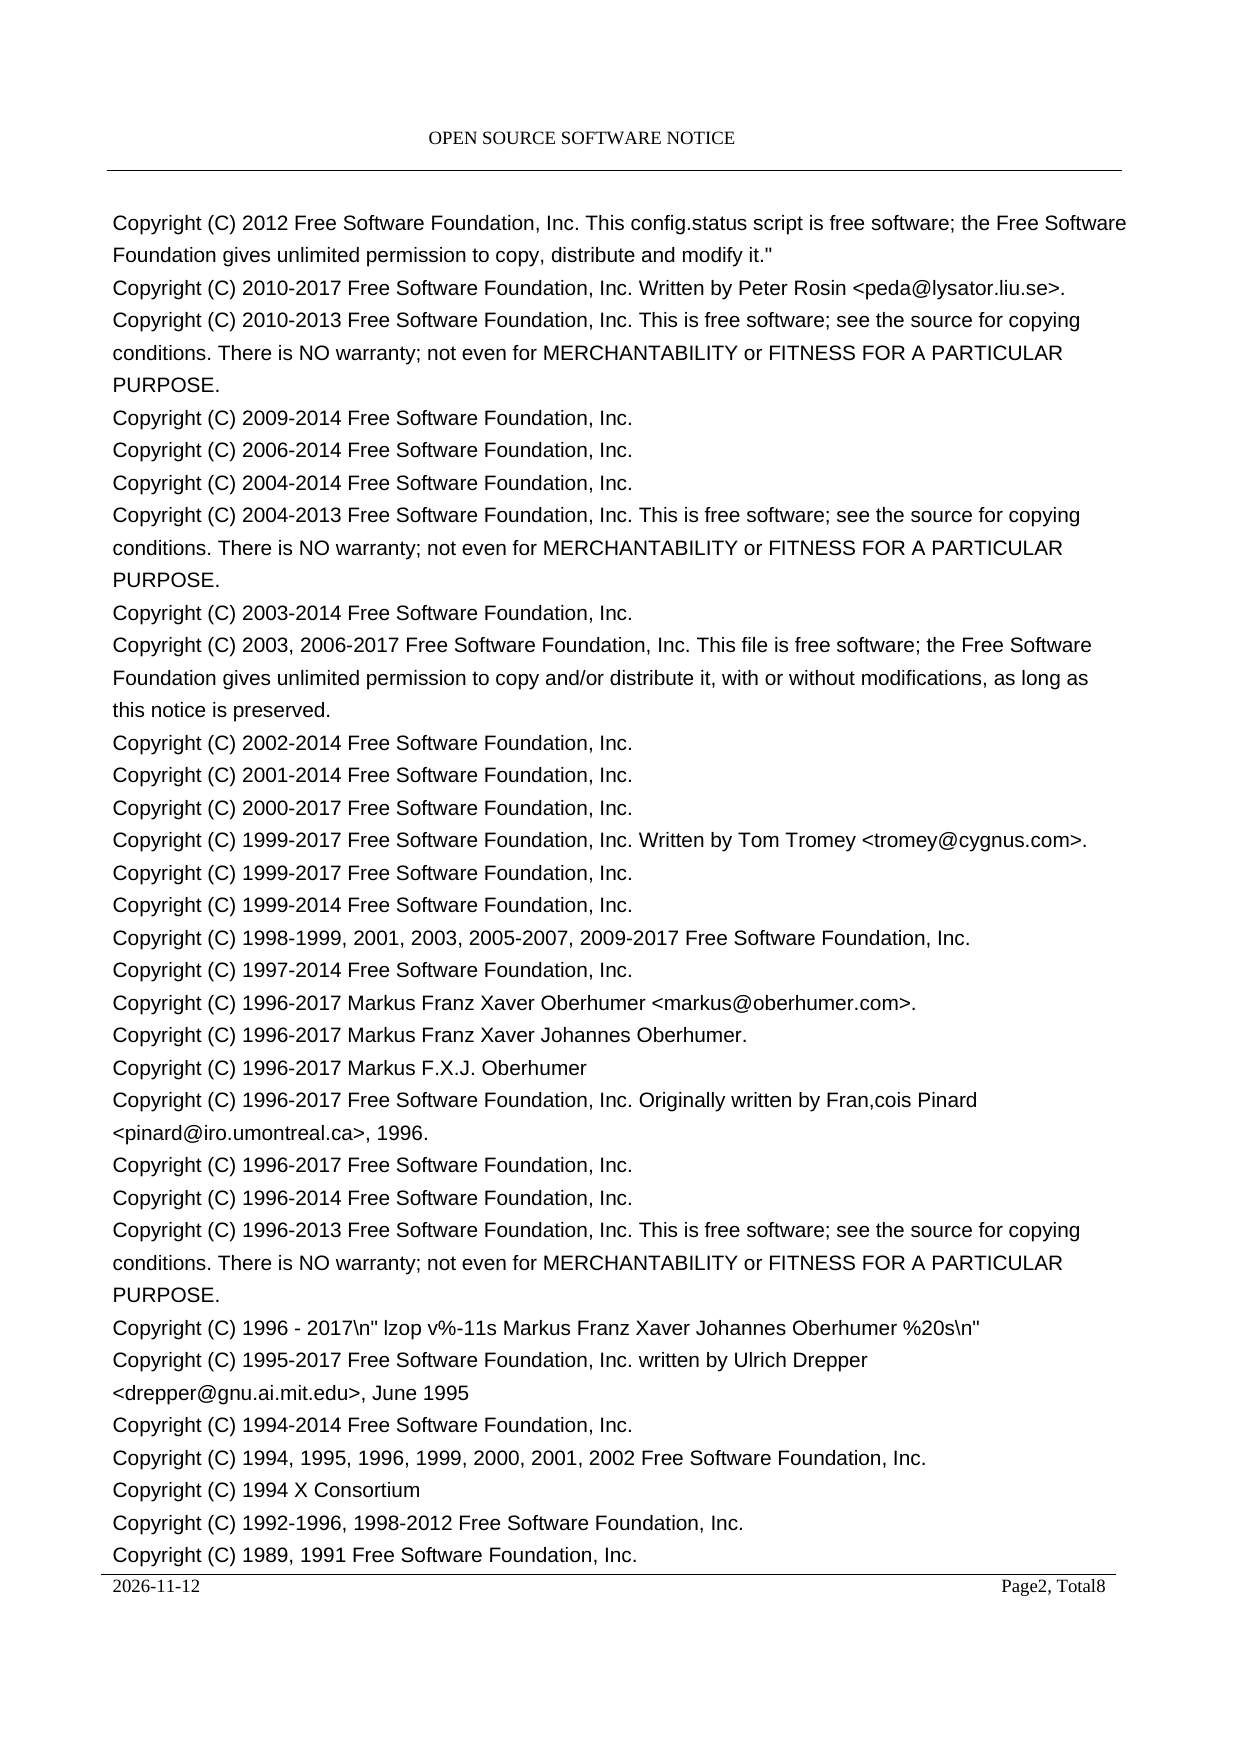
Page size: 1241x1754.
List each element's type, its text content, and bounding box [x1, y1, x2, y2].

text Copyright (C) 1989, 1991 Free Software Foundation, Inc. [112, 1539, 1128, 1571]
text Copyright (C) 1994 X Consortium [112, 1474, 1128, 1506]
text Copyright (C) 1997-2014 Free Software Foundation, Inc. [112, 954, 1128, 986]
text Copyright (C) 2009-2014 Free Software Foundation, Inc. [112, 401, 1128, 434]
text Copyright (C) 1995-2017 Free Software Foundation, Inc. written by Ulrich Drepper <drepper@gnu.ai.mit.edu>, June 1995 [112, 1344, 1128, 1409]
text Copyright (C) 1994-2014 Free Software Foundation, Inc. [112, 1409, 1128, 1441]
text Copyright (C) 1992-1996, 1998-2012 Free Software Foundation, Inc. [112, 1506, 1128, 1539]
text Copyright (C) 1999-2017 Free Software Foundation, Inc. Written by Tom Tromey <tromey@cygnus.com>. [112, 824, 1128, 856]
text Copyright (C) 1996-2014 Free Software Foundation, Inc. [112, 1181, 1128, 1214]
text Copyright (C) 1996-2017 Markus Franz Xaver Johannes Oberhumer. [112, 1019, 1128, 1051]
text Copyright (C) 2004-2014 Free Software Foundation, Inc. [112, 466, 1128, 499]
text Copyright (C) 2010-2013 Free Software Foundation, Inc. This is free software; see the source for copying conditions. There is NO warranty; not even for MERCHANTABILITY or FITNESS FOR A PARTICULAR PURPOSE. [112, 304, 1128, 401]
text Copyright (C) 1999-2014 Free Software Foundation, Inc. [112, 889, 1128, 921]
text Copyright (C) 2003, 2006-2017 Free Software Foundation, Inc. This file is free software; the Free Software Foundation gives unlimited permission to copy and/or distribute it, with or without modifications, as long as this notice is preserved. [112, 629, 1128, 726]
text Copyright (C) 2004-2013 Free Software Foundation, Inc. This is free software; see the source for copying conditions. There is NO warranty; not even for MERCHANTABILITY or FITNESS FOR A PARTICULAR PURPOSE. [112, 499, 1128, 596]
text Copyright (C) 1999-2017 Free Software Foundation, Inc. [112, 856, 1128, 889]
text Copyright (C) 1994, 1995, 1996, 1999, 2000, 2001, 2002 Free Software Foundation, Inc. [112, 1441, 1128, 1474]
text Copyright (C) 2012 Free Software Foundation, Inc. This config.status script is free software; the Free Software Foundation gives unlimited permission to copy, distribute and modify it." [112, 206, 1128, 271]
text Copyright (C) 1996-2017 Markus Franz Xaver Oberhumer <markus@oberhumer.com>. [112, 986, 1128, 1019]
text Copyright (C) 2006-2014 Free Software Foundation, Inc. [112, 434, 1128, 466]
text Copyright (C) 1996-2017 Free Software Foundation, Inc. Originally written by Fran,cois Pinard <pinard@iro.umontreal.ca>, 1996. [112, 1084, 1128, 1149]
text Copyright (C) 2001-2014 Free Software Foundation, Inc. [112, 759, 1128, 791]
text Copyright (C) 1996-2017 Free Software Foundation, Inc. [112, 1149, 1128, 1181]
text Copyright (C) 1996-2017 Markus F.X.J. Oberhumer [112, 1051, 1128, 1084]
text Copyright (C) 1996 - 2017\n" lzop v%-11s Markus Franz Xaver Johannes Oberhumer %20s\n" [112, 1311, 1128, 1344]
text Copyright (C) 2003-2014 Free Software Foundation, Inc. [112, 596, 1128, 629]
text Copyright (C) 1996-2013 Free Software Foundation, Inc. This is free software; see the source for copying conditions. There is NO warranty; not even for MERCHANTABILITY or FITNESS FOR A PARTICULAR PURPOSE. [112, 1214, 1128, 1311]
text Copyright (C) 2010-2017 Free Software Foundation, Inc. Written by Peter Rosin <peda@lysator.liu.se>. [112, 271, 1128, 304]
text Copyright (C) 2002-2014 Free Software Foundation, Inc. [112, 726, 1128, 759]
text Copyright (C) 2000-2017 Free Software Foundation, Inc. [112, 791, 1128, 824]
text Copyright (C) 1998-1999, 2001, 2003, 2005-2007, 2009-2017 Free Software Foundation, Inc. [112, 921, 1128, 954]
